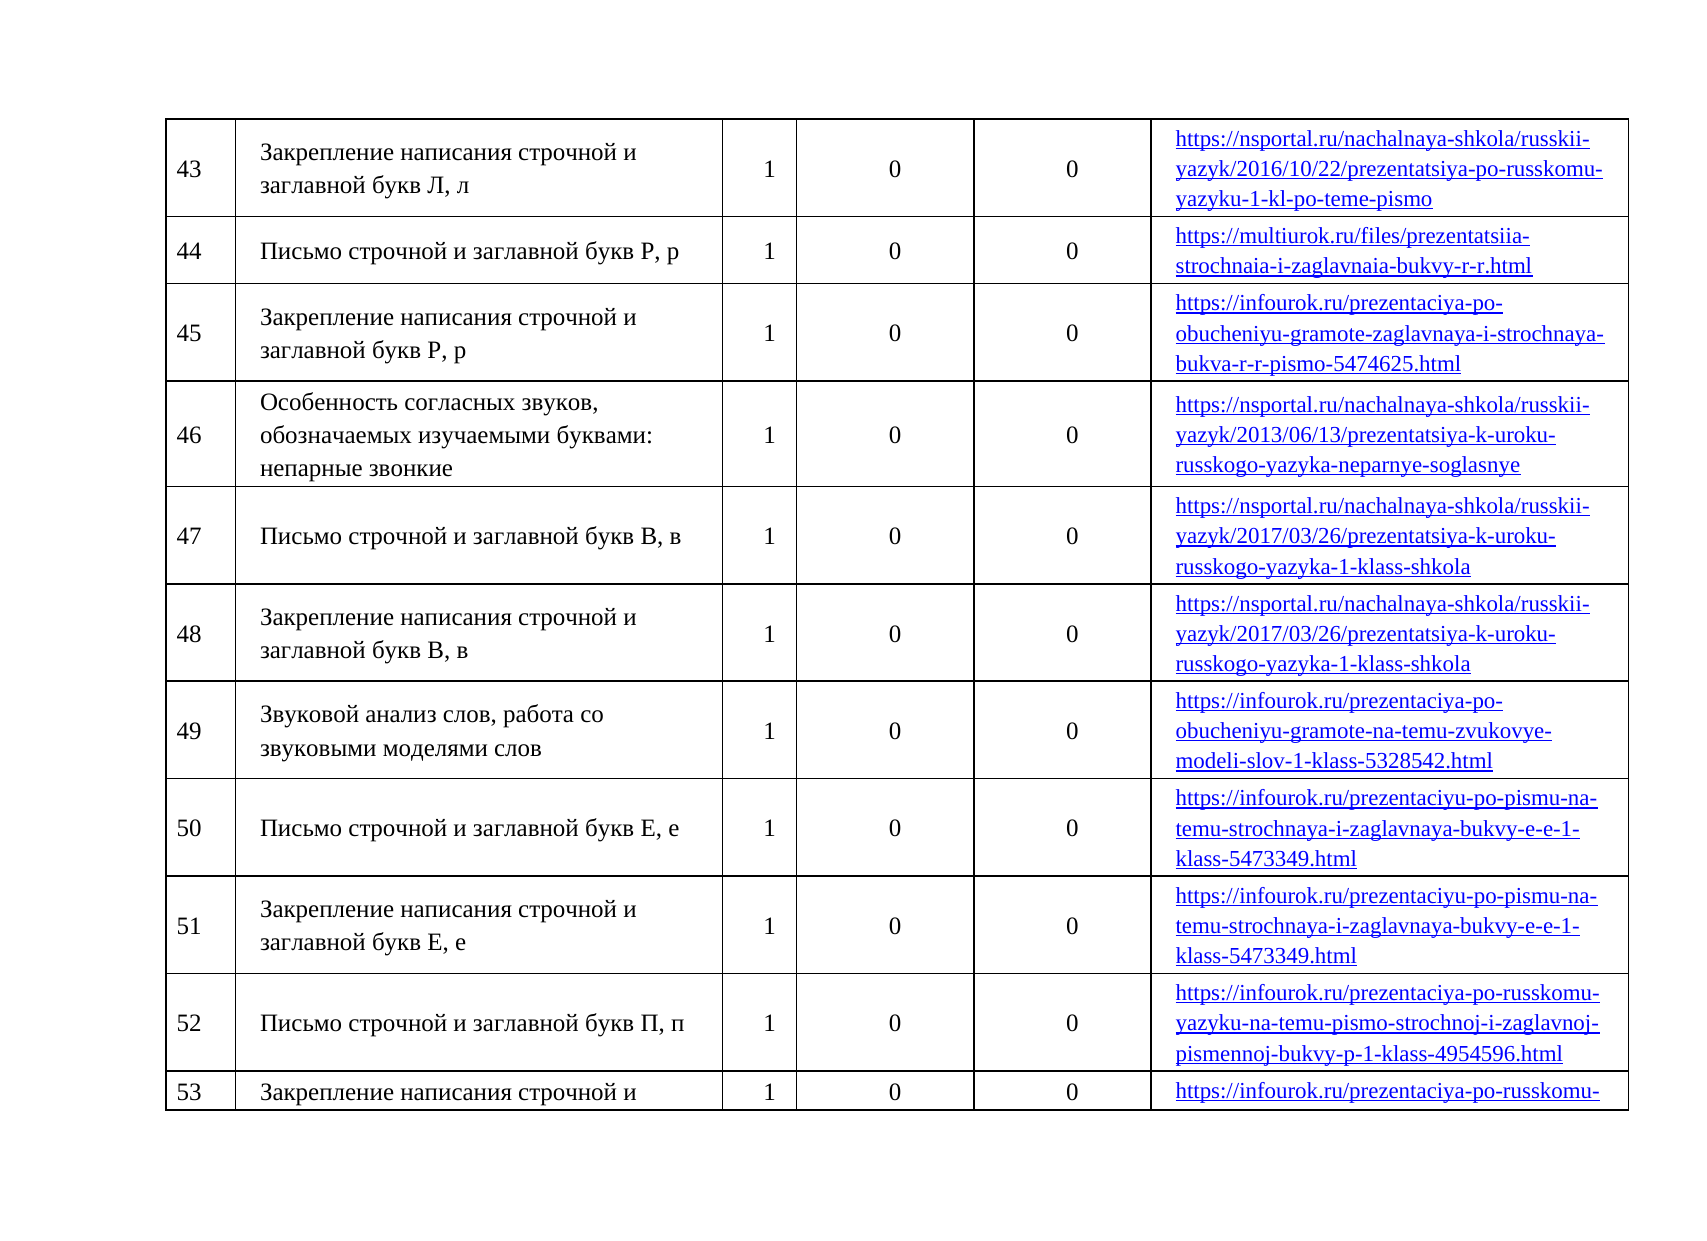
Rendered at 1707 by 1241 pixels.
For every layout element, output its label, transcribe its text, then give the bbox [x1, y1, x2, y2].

table_cell Закрепление написания строчной и заглавной букв Л, л [236, 120, 722, 216]
table_cell https://nsportal.ru/nachalnaya-shkola/russkii-yazyk/2017/03/26/prezentatsiya-k-uroku-russkogo-yazyka-1-klass-shkola [1152, 585, 1628, 680]
table_cell Закрепление написания строчной и заглавной букв Р, р [236, 284, 722, 380]
table_cell 0 [797, 682, 973, 778]
table_cell 49 [167, 682, 235, 778]
table_cell 52 [167, 974, 235, 1070]
table_cell 1 [723, 284, 796, 380]
table_cell 0 [797, 487, 973, 583]
table_cell 0 [797, 382, 973, 486]
table_cell 0 [975, 120, 1150, 216]
table_cell 1 [723, 382, 796, 486]
table_cell 1 [723, 974, 796, 1070]
table_cell https://infourok.ru/prezentaciya-po-obucheniyu-gramote-na-temu-zvukovye-modeli-slov-1-klass-5328542.html [1152, 682, 1628, 778]
table_cell 48 [167, 585, 235, 680]
table_cell 0 [797, 120, 973, 216]
table_cell 51 [167, 877, 235, 972]
table_cell Особенность согласных звуков, обозначаемых изучаемыми буквами: непарные звонкие [236, 382, 722, 486]
table_cell 0 [975, 779, 1150, 875]
table_cell https://nsportal.ru/nachalnaya-shkola/russkii-yazyk/2013/06/13/prezentatsiya-k-uroku-russkogo-yazyka-neparnye-soglasnye [1152, 382, 1628, 486]
table_cell https://nsportal.ru/nachalnaya-shkola/russkii-yazyk/2017/03/26/prezentatsiya-k-uroku-russkogo-yazyka-1-klass-shkola [1152, 487, 1628, 583]
table_cell Письмо строчной и заглавной букв Е, е [236, 779, 722, 875]
table_cell 0 [797, 877, 973, 972]
table_cell 0 [975, 1072, 1150, 1109]
table_cell 1 [723, 682, 796, 778]
table_cell Письмо строчной и заглавной букв В, в [236, 487, 722, 583]
table_cell Закрепление написания строчной и заглавной букв Е, е [236, 877, 722, 972]
table_cell 0 [975, 974, 1150, 1070]
table_cell 53 [167, 1072, 235, 1109]
table_cell 0 [975, 877, 1150, 972]
table_cell 1 [723, 585, 796, 680]
table_cell https://infourok.ru/prezentaciyu-po-pismu-na-temu-strochnaya-i-zaglavnaya-bukvy-e-e-1-klass-5473349.html [1152, 779, 1628, 875]
table_cell 0 [975, 682, 1150, 778]
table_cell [1152, 1072, 1628, 1109]
table_cell 0 [797, 974, 973, 1070]
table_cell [236, 1072, 722, 1109]
table_cell 50 [167, 779, 235, 875]
table_cell https://multiurok.ru/files/prezentatsiia-strochnaia-i-zaglavnaia-bukvy-r-r.html [1152, 217, 1628, 283]
table_cell 1 [723, 487, 796, 583]
table_cell 1 [723, 779, 796, 875]
table_cell 46 [167, 382, 235, 486]
table_cell 47 [167, 487, 235, 583]
table_cell https://infourok.ru/prezentaciyu-po-pismu-na-temu-strochnaya-i-zaglavnaya-bukvy-e-e-1-klass-5473349.html [1152, 877, 1628, 972]
table_cell https://infourok.ru/prezentaciya-po-obucheniyu-gramote-zaglavnaya-i-strochnaya-bukva-r-r-pismo-5474625.html [1152, 284, 1628, 380]
table_cell 0 [797, 217, 973, 283]
table_cell Письмо строчной и заглавной букв П, п [236, 974, 722, 1070]
table_cell https://infourok.ru/prezentaciya-po-russkomu-yazyku-na-temu-pismo-strochnoj-i-zaglavnoj-pismennoj-bukvy-p-1-klass-4954596.html [1152, 974, 1628, 1070]
table_cell Закрепление написания строчной и заглавной букв В, в [236, 585, 722, 680]
table_cell 0 [975, 217, 1150, 283]
table_cell 1 [723, 217, 796, 283]
table_cell 0 [797, 779, 973, 875]
table_cell 1 [723, 120, 796, 216]
table_cell Письмо строчной и заглавной букв Р, р [236, 217, 722, 283]
table_cell 0 [797, 1072, 973, 1109]
table_cell Звуковой анализ слов, работа со звуковыми моделями слов [236, 682, 722, 778]
table_cell 1 [723, 877, 796, 972]
table_cell 1 [723, 1072, 796, 1109]
table_cell 44 [167, 217, 235, 283]
table_cell 0 [975, 284, 1150, 380]
table_cell 0 [797, 284, 973, 380]
table_cell 0 [975, 382, 1150, 486]
table_cell 0 [975, 585, 1150, 680]
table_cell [1152, 120, 1628, 216]
table_cell 43 [167, 120, 235, 216]
table_cell 0 [975, 487, 1150, 583]
table_cell 0 [797, 585, 973, 680]
table_cell 45 [167, 284, 235, 380]
